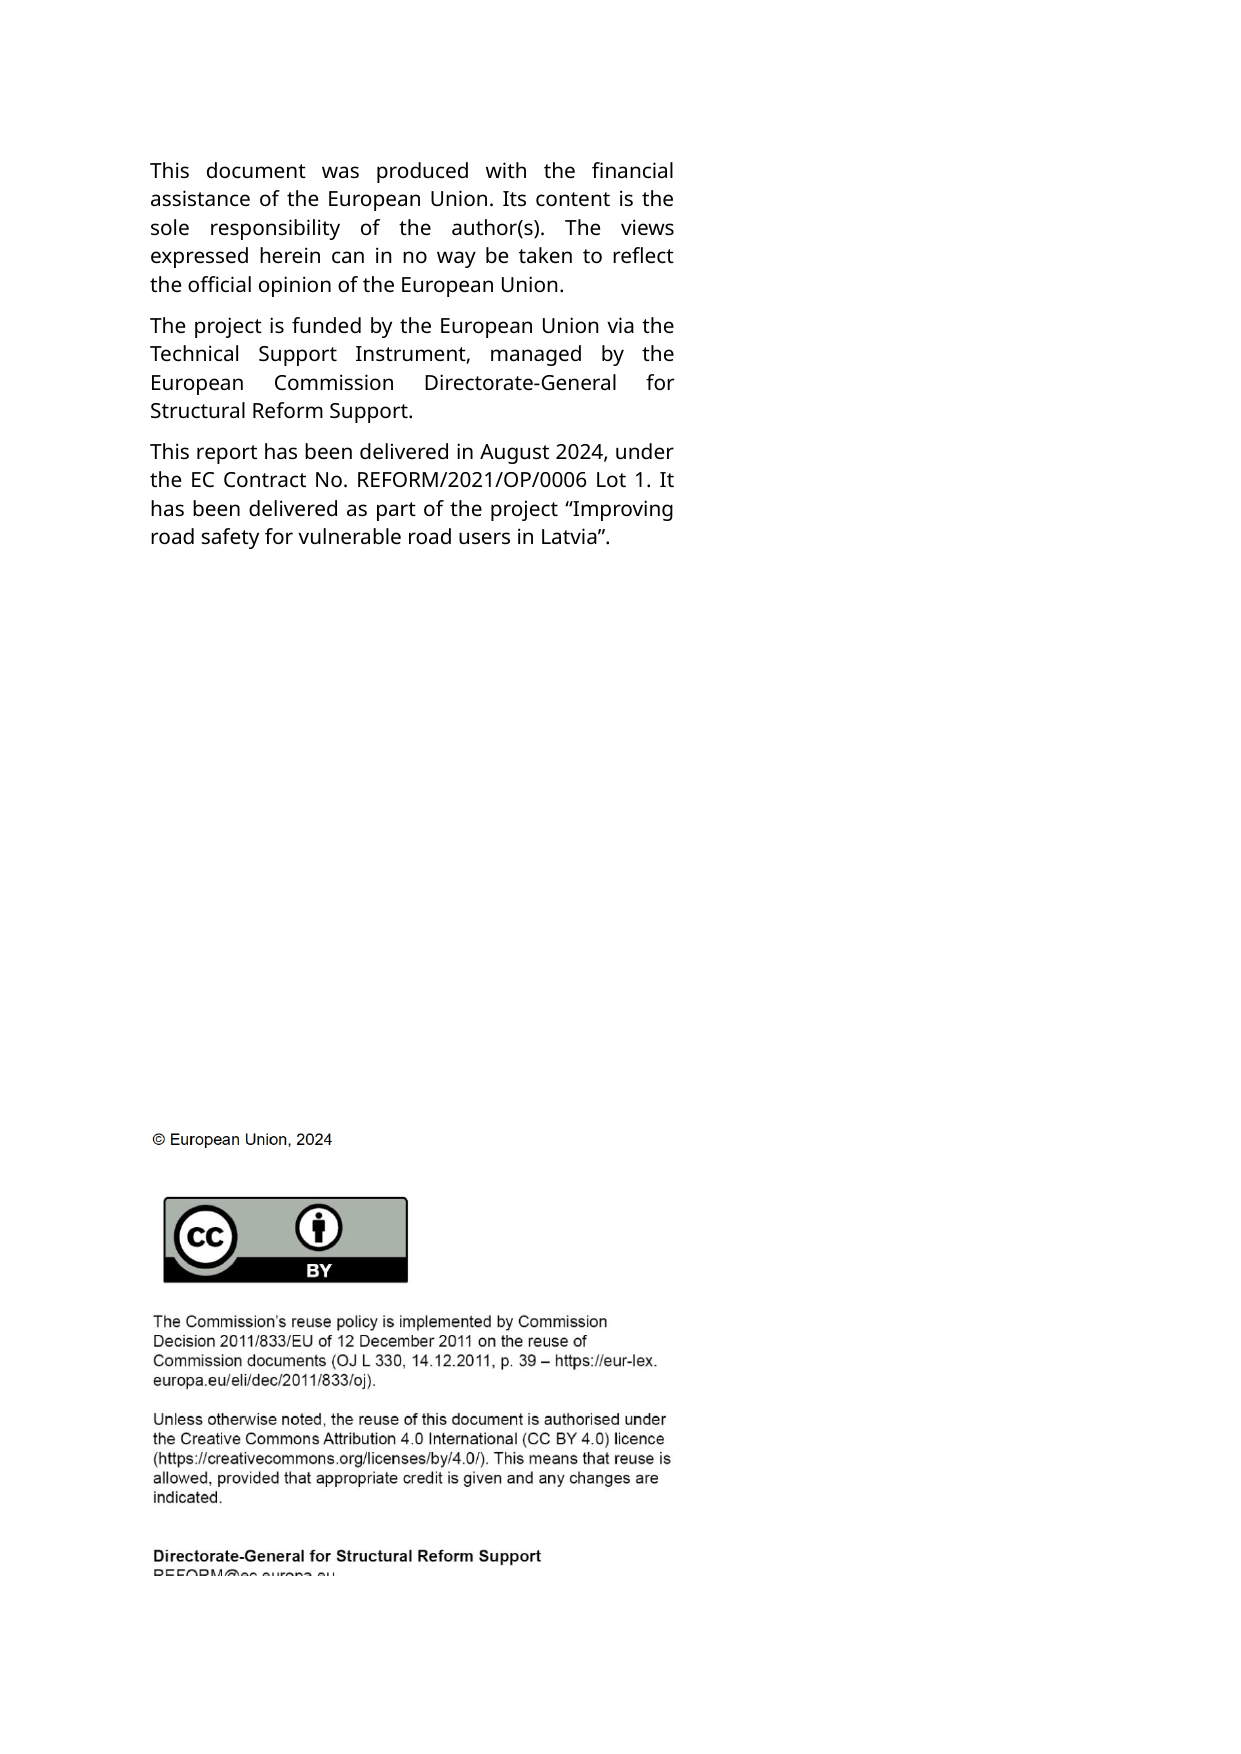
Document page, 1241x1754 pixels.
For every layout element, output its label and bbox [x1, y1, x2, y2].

picture [150, 1129, 675, 1576]
